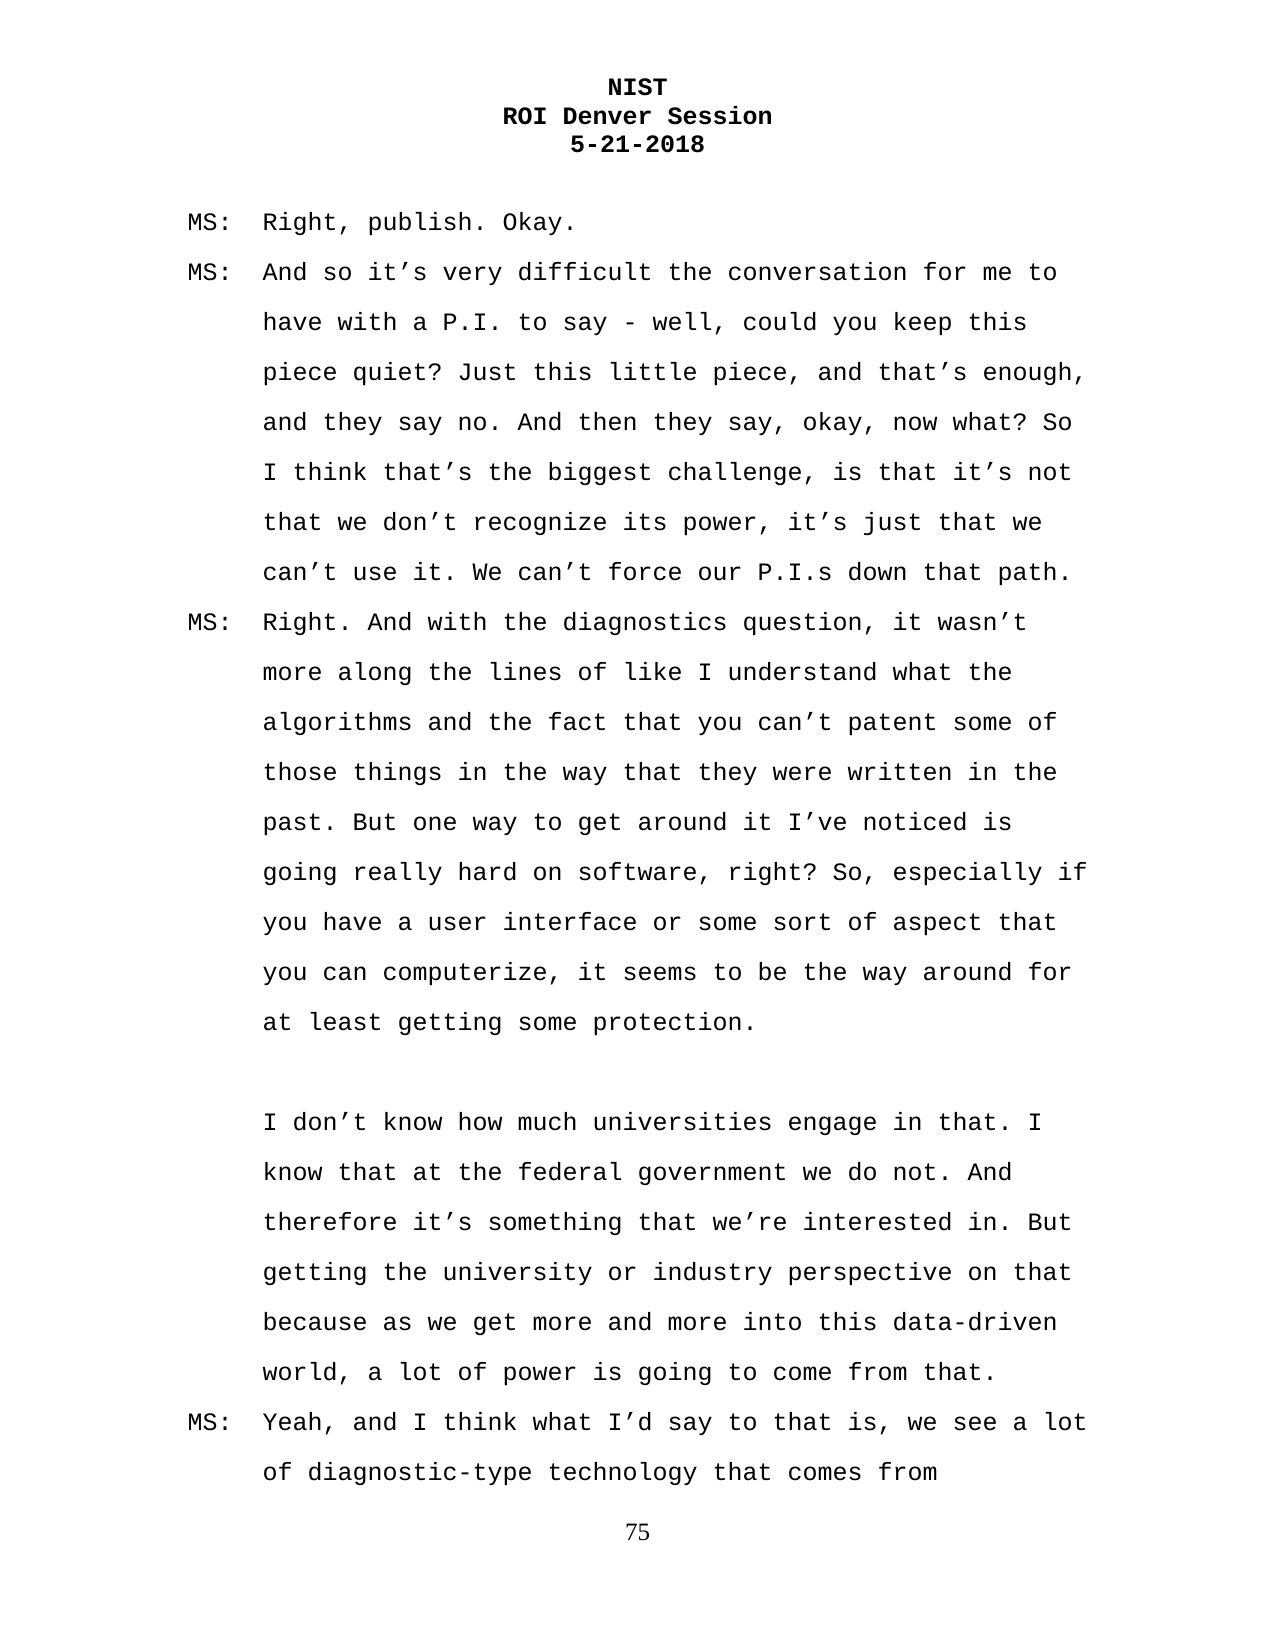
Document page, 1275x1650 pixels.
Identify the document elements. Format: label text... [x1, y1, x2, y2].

text MS: Right, publish. Okay. [187, 188, 1087, 238]
text MS: Right. And with the diagnostics question, it wasn’t more along the lines of like I understand what the algorithms and the fact that you can’t patent some of those things in the way that they were written in the past. But one way to get around it I’ve noticed is going really hard on software, right? So, especially if you have a user interface or some sort of aspect that you can computerize, it seems to be the way around for at least getting some protection. [187, 588, 1087, 1038]
text MS: And so it’s very difficult the conversation for me to have with a P.I. to say - well, could you keep this piece quiet? Just this little piece, and that’s enough, and they say no. And then they say, okay, now what? So I think that’s the biggest challenge, is that it’s not that we don’t recognize its power, it’s just that we can’t use it. We can’t force our P.I.s down that path. [187, 238, 1087, 588]
text I don’t know how much universities engage in that. I know that at the federal government we do not. And therefore it’s something that we’re interested in. But getting the university or industry perspective on that because as we get more and more into this data-driven world, a lot of power is going to come from that. [262, 1088, 1087, 1388]
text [187, 1388, 1087, 1488]
